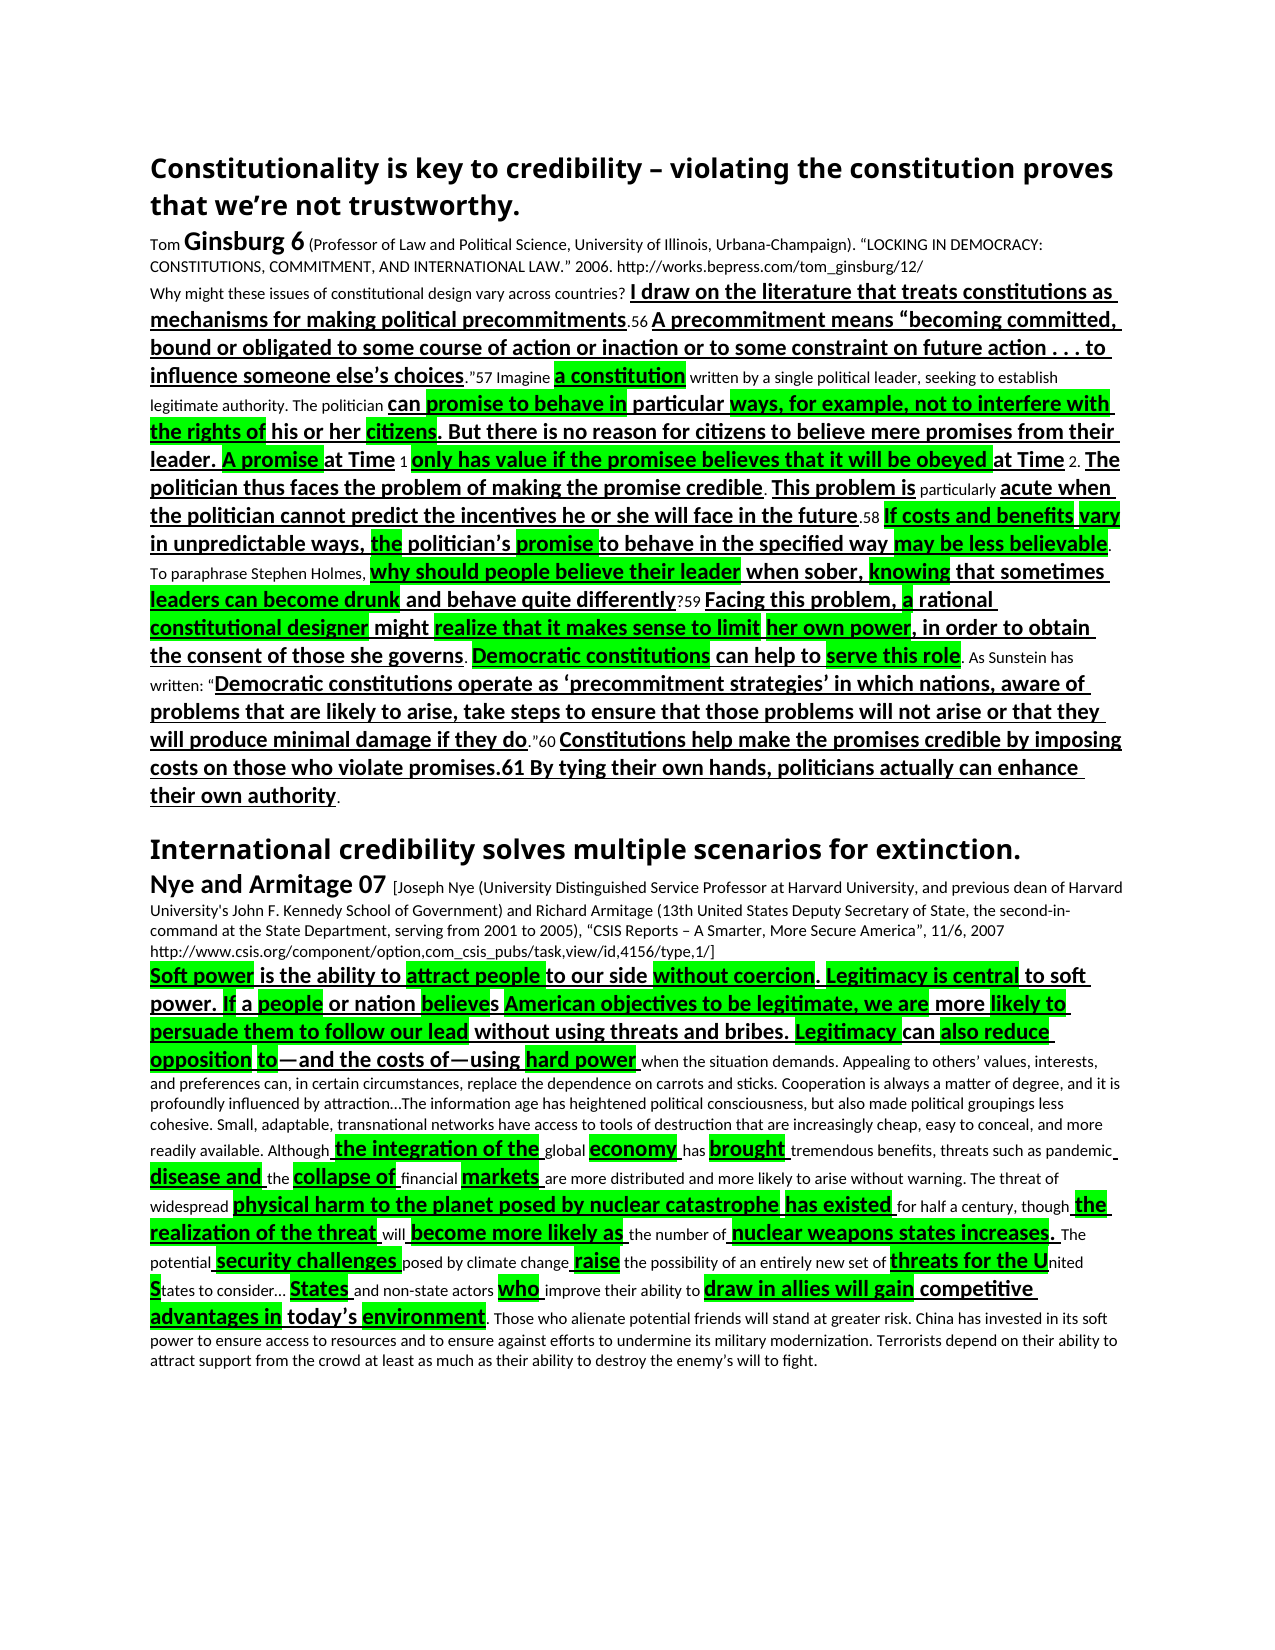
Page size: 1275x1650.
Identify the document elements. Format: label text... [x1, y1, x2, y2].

text Tom Ginsburg 6 (Professor of Law and Political Science, University of Illinois, Urbana-Champaign). “LOCKING IN DEMOCRACY: CONSTITUTIONS, COMMITMENT, AND INTERNATIONAL LAW.” 2006. http://works.bepress.com/tom_ginsburg/12/ [150, 224, 1125, 277]
subtitle International credibility solves multiple scenarios for extinction. [150, 830, 1125, 867]
text Nye and Armitage 07 [Joseph Nye (University Distinguished Service Professor at Harvard University, and previous dean of Harvard University's John F. Kennedy School of Government) and Richard Armitage (13th United States Deputy Secretary of State, the second-in-command at the State Department, serving from 2001 to 2005), “CSIS Reports – A Smarter, More Secure America”, 11/6, 2007 http://www.csis.org/component/option,com_csis_pubs/task,view/id,4156/type,1/] [150, 867, 1125, 961]
text Why might these issues of constitutional design vary across countries? I draw on the literature that treats constitutions as mechanisms for making political precommitments.56 A precommitment means “becoming committed, bound or obligated to some course of action or inaction or to some constraint on future action . . . to influence someone else’s choices.”57 Imagine a constitution written by a single political leader, seeking to establish legitimate authority. The politician can promise to behave in particular ways, for example, not to interfere with the rights of his or her citizens. But there is no reason for citizens to believe mere promises from their leader. A promise at Time 1 only has value if the promisee believes that it will be obeyed at Time 2. The politician thus faces the problem of making the promise credible. This problem is particularly acute when the politician cannot predict the incentives he or she will face in the future.58 If costs and benefits vary in unpredictable ways, the politician’s promise to behave in the specified way may be less believable. To paraphrase Stephen Holmes, why should people believe their leader when sober, knowing that sometimes leaders can become drunk and behave quite differently?59 Facing this problem, a rational constitutional designer might realize that it makes sense to limit her own power, in order to obtain the consent of those she governs. Democratic constitutions can help to serve this role. As Sunstein has written: “Democratic constitutions operate as ‘precommitment strategies’ in which nations, aware of problems that are likely to arise, take steps to ensure that those problems will not arise or that they will produce minimal damage if they do.”60 Constitutions help make the promises credible by imposing costs on those who violate promises.61 By tying their own hands, politicians actually can enhance their own authority. [150, 277, 1125, 809]
subtitle Constitutionality is key to credibility – violating the constitution proves that we’re not trustworthy. [150, 150, 1125, 224]
text Soft power is the ability to attract people to our side without coercion. Legitimacy is central to soft power. If a people or nation believes American objectives to be legitimate, we are more likely to persuade them to follow our lead without using threats and bribes. Legitimacy can also reduce opposition to—and the costs of—using hard power when the situation demands. Appealing to others’ values, interests, and preferences can, in certain circumstances, replace the dependence on carrots and sticks. Cooperation is always a matter of degree, and it is profoundly influenced by attraction…The information age has heightened political consciousness, but also made political groupings less cohesive. Small, adaptable, transnational networks have access to tools of destruction that are increasingly cheap, easy to conceal, and more readily available. Although the integration of the global economy has brought tremendous benefits, threats such as pandemic disease and the collapse of financial markets are more distributed and more likely to arise without warning. The threat of widespread physical harm to the planet posed by nuclear catastrophe has existed for half a century, though the realization of the threat will become more likely as the number of nuclear weapons states increases. The potential security challenges posed by climate change raise the possibility of an entirely new set of threats for the United States to consider… States and non-state actors who improve their ability to draw in allies will gain competitive advantages in today’s environment. Those who alienate potential friends will stand at greater risk. China has invested in its soft power to ensure access to resources and to ensure against efforts to undermine its military modernization. Terrorists depend on their ability to attract support from the crowd at least as much as their ability to destroy the enemy’s will to fight. [150, 961, 1125, 1371]
